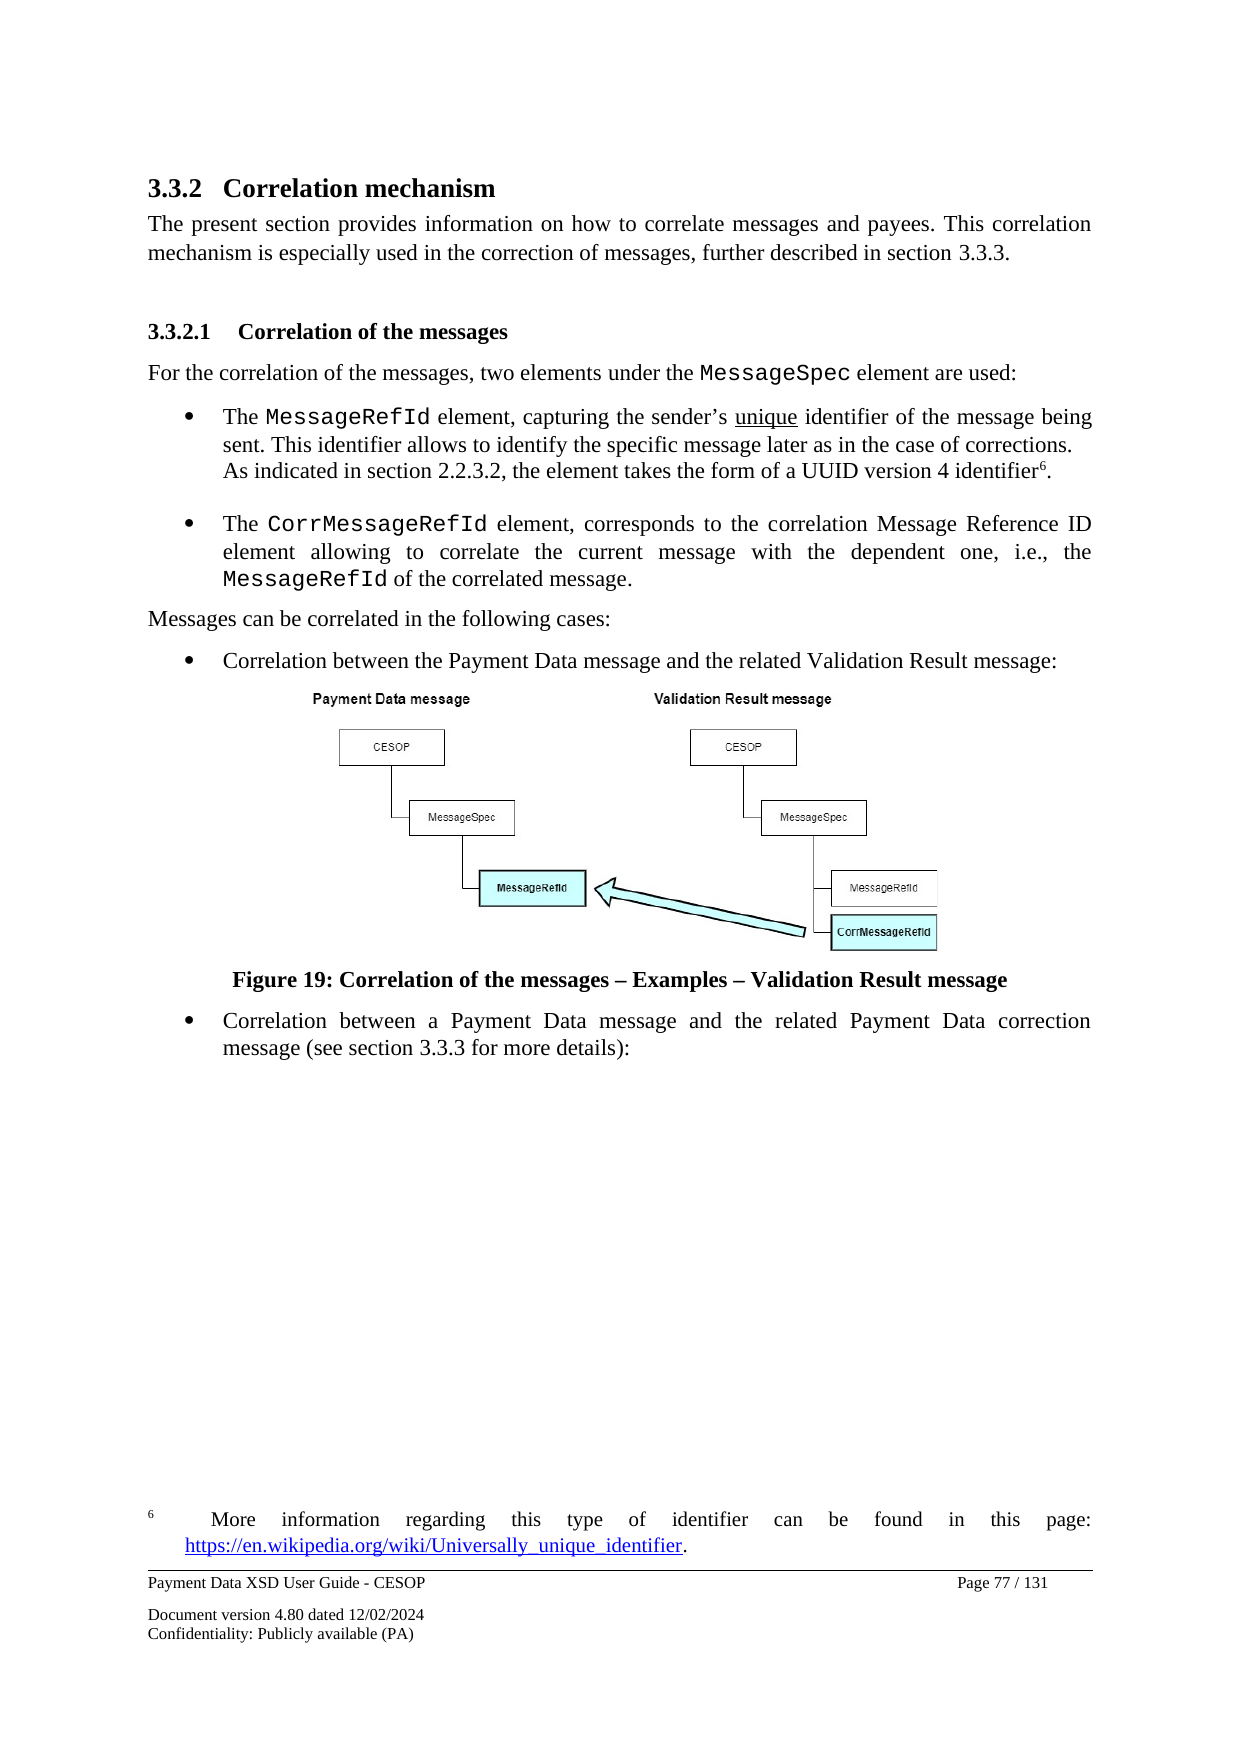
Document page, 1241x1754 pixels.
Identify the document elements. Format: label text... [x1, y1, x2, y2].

picture [303, 685, 938, 951]
list The CorrMessageRefId element, corresponds to the correlation Message Reference ID element allowing to correlate the current message with the dependent one, i.e., the MessageRefId of the correlated message. [185, 510, 1093, 593]
list Correlation between the Payment Data message and the related Validation Result message: [185, 647, 1093, 673]
list The MessageRefId element, capturing the sender’s unique identifier of the message being sent. This identifier allows to identify the specific message later as in the case of corrections. [185, 403, 1093, 457]
subtitle Correlation of the messages [148, 318, 1093, 344]
text Messages can be correlated in the following cases: [148, 606, 1093, 632]
text For the correlation of the messages, two elements under the MessageSpec element are used: [148, 359, 1093, 388]
text The present section provides information on how to correlate messages and payees. This correlation mechanism is especially used in the correction of messages, further described in section 3.3.3. [148, 210, 1093, 265]
list Correlation between a Payment Data message and the related Payment Data correction message (see section 3.3.3 for more details): [185, 1008, 1093, 1060]
subtitle Correlation mechanism [148, 173, 1093, 204]
list As indicated in section 2.2.3.2, the element takes the form of a UUID version 4 identifier. [223, 457, 1093, 484]
text Figure 19: Correlation of the messages – Examples – Validation Result message [148, 966, 1093, 992]
